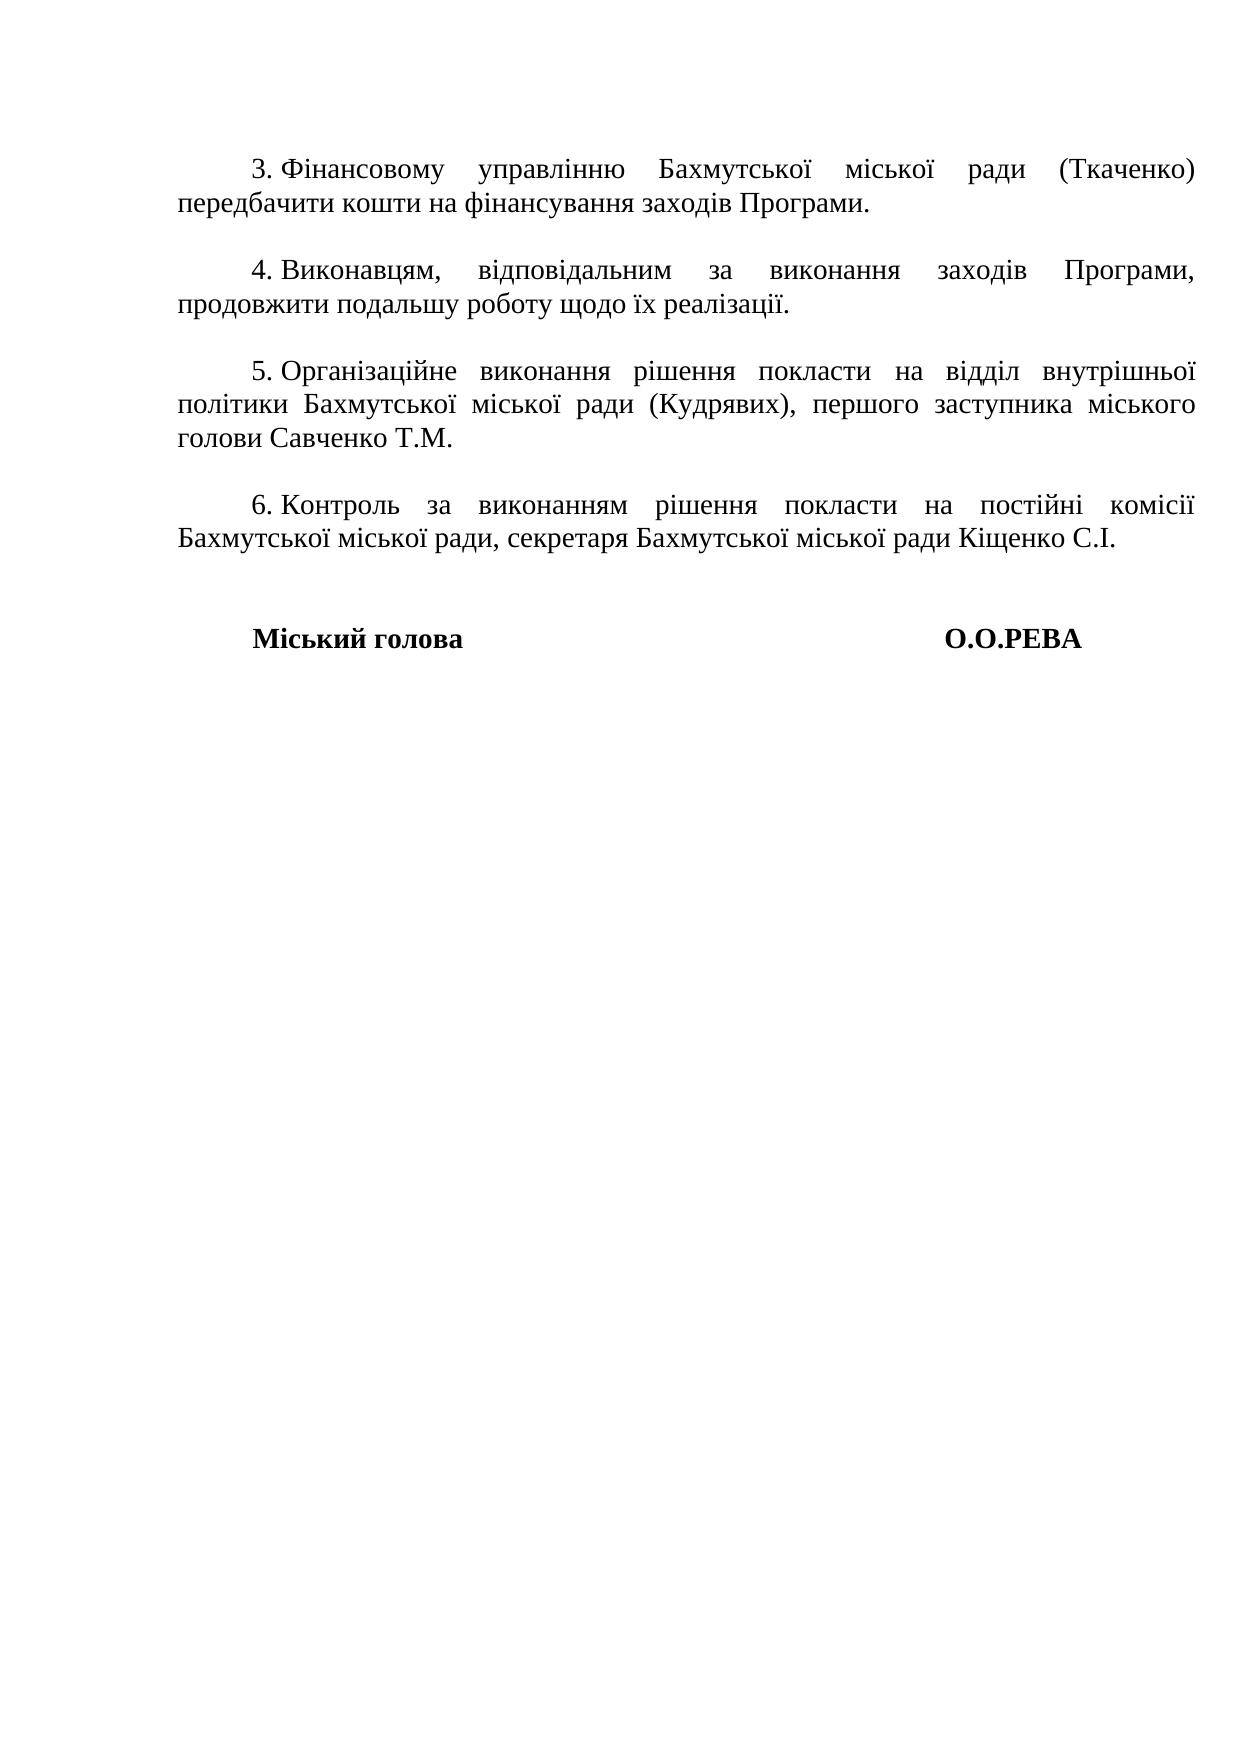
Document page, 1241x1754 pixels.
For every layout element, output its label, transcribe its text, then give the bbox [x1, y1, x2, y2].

list Фінансовому управлінню Бахмутської міської ради (Ткаченко) передбачити кошти на фінансування заходів Програми. [177, 152, 1196, 219]
list Контроль за виконанням рішення покласти на постійні комісії Бахмутської міської ради, секретаря Бахмутської міської ради Кіщенко С.І. [177, 487, 1196, 554]
list Виконавцям, відповідальним за виконання заходів Програми, продовжити подальшу роботу щодо їх реалізації. [177, 252, 1196, 319]
list Організаційне виконання рішення покласти на відділ внутрішньої політики Бахмутської міської ради (Кудрявих), першого заступника міського голови Савченко Т.М. [177, 353, 1196, 453]
text Міський голова О.О.РЕВА [177, 621, 1152, 655]
